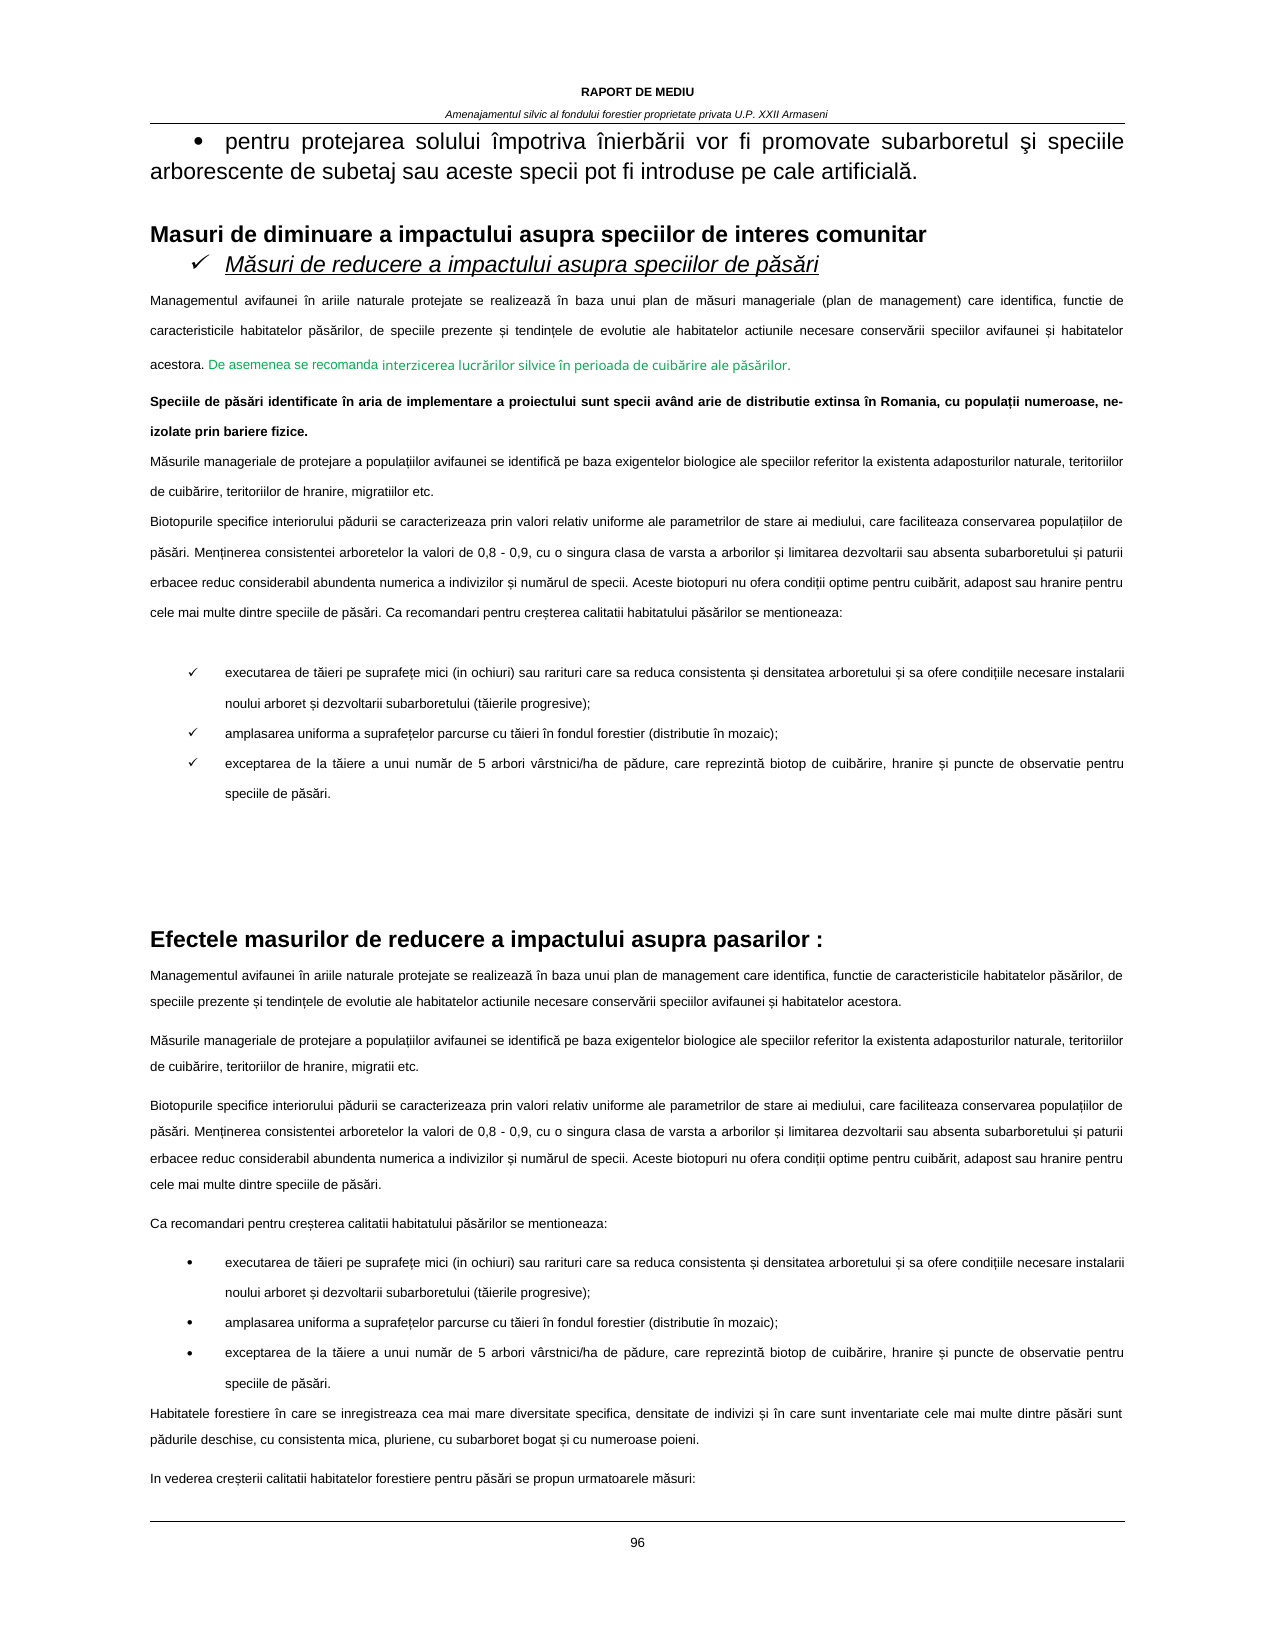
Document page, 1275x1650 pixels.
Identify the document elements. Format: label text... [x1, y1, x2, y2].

list executarea de tăieri pe suprafețe mici (in ochiuri) sau rarituri care sa reduca consistenta și densitatea arboretului și sa ofere condițiile necesare instalarii noului arboret și dezvoltarii subarboretului (tăierile progresive); [187, 1244, 1125, 1300]
text Măsurile manageriale de protejare a populațiilor avifaunei se identifică pe baza exigentelor biologice ale speciilor referitor la existenta adaposturilor naturale, teritoriilor de cuibărire, teritoriilor de hranire, migratii etc. [150, 1022, 1125, 1074]
text Habitatele forestiere în care se inregistreaza cea mai mare diversitate specifica, densitate de indivizi și în care sunt inventariate cele mai multe dintre păsări sunt pădurile deschise, cu consistenta mica, pluriene, cu subarboret bogat și cu numeroase poieni. [150, 1395, 1125, 1448]
list exceptarea de la tăiere a unui număr de 5 arbori vârstnici/ha de pădure, care reprezintă biotop de cuibărire, hranire și puncte de observatie pentru speciile de păsări. [187, 745, 1125, 802]
text Biotopurile specifice interiorului pădurii se caracterizeaza prin valori relativ uniforme ale parametrilor de stare ai mediului, care faciliteaza conservarea populațiilor de păsări. Menținerea consistentei arboretelor la valori de 0,8 - 0,9, cu o singura clasa de varsta a arborilor și limitarea dezvoltarii sau absenta subarboretului și paturii erbacee reduc considerabil abundenta numerica a indivizilor și numărul de specii. Aceste biotopuri nu ofera condiții optime pentru cuibărit, adapost sau hranire pentru cele mai multe dintre speciile de păsări. [150, 1087, 1125, 1192]
list amplasarea uniforma a suprafețelor parcurse cu tăieri în fondul forestier (distributie în mozaic); [187, 715, 1125, 741]
list amplasarea uniforma a suprafețelor parcurse cu tăieri în fondul forestier (distributie în mozaic); [187, 1304, 1125, 1331]
text In vederea creșterii calitatii habitatelor forestiere pentru păsări se propun urmatoarele măsuri: [150, 1460, 1125, 1486]
text Speciile de păsări identificate în aria de implementare a proiectului sunt specii având arie de distributie extinsa în Romania, cu populații numeroase, ne-izolate prin bariere fizice. [150, 383, 1125, 439]
text Măsurile manageriale de protejare a populațiilor avifaunei se identifică pe baza exigentelor biologice ale speciilor referitor la existenta adaposturilor naturale, teritoriilor de cuibărire, teritoriilor de hranire, migratiilor etc. [150, 443, 1125, 500]
text Efectele masurilor de reducere a impactului asupra pasarilor : [150, 926, 1125, 953]
text Ca recomandari pentru creșterea calitatii habitatului păsărilor se mentioneaza: [150, 1205, 1125, 1231]
text Masuri de diminuare a impactului asupra speciilor de interes comunitar [150, 221, 1125, 248]
text Biotopurile specifice interiorului pădurii se caracterizeaza prin valori relativ uniforme ale parametrilor de stare ai mediului, care faciliteaza conservarea populațiilor de păsări. Menținerea consistentei arboretelor la valori de 0,8 - 0,9, cu o singura clasa de varsta a arborilor și limitarea dezvoltarii sau absenta subarboretului și paturii erbacee reduc considerabil abundenta numerica a indivizilor și numărul de specii. Aceste biotopuri nu ofera condiții optime pentru cuibărit, adapost sau hranire pentru cele mai multe dintre speciile de păsări. Ca recomandari pentru creșterea calitatii habitatului păsărilor se mentioneaza: [150, 503, 1125, 621]
list Măsuri de reducere a impactului asupra speciilor de păsări [187, 251, 1125, 278]
list pentru protejarea solului împotriva înierbării vor fi promovate subarboretul şi speciile arborescente de subetaj sau aceste specii pot fi introduse pe cale artificială. [150, 128, 1125, 184]
text Managementul avifaunei în ariile naturale protejate se realizează în baza unui plan de măsuri manageriale (plan de management) care identifica, functie de caracteristicile habitatelor păsărilor, de speciile prezente și tendințele de evolutie ale habitatelor actiunile necesare conservării speciilor avifaunei și habitatelor acestora. De asemenea se recomanda interzicerea lucrărilor silvice în perioada de cuibărire ale păsărilor. [150, 282, 1125, 374]
text Managementul avifaunei în ariile naturale protejate se realizează în baza unui plan de management care identifica, functie de caracteristicile habitatelor păsărilor, de speciile prezente și tendințele de evolutie ale habitatelor actiunile necesare conservării speciilor avifaunei și habitatelor acestora. [150, 957, 1125, 1009]
list executarea de tăieri pe suprafețe mici (in ochiuri) sau rarituri care sa reduca consistenta și densitatea arboretului și sa ofere condițiile necesare instalarii noului arboret și dezvoltarii subarboretului (tăierile progresive); [187, 654, 1125, 711]
list exceptarea de la tăiere a unui număr de 5 arbori vârstnici/ha de pădure, care reprezintă biotop de cuibărire, hranire și puncte de observatie pentru speciile de păsări. [187, 1334, 1125, 1391]
